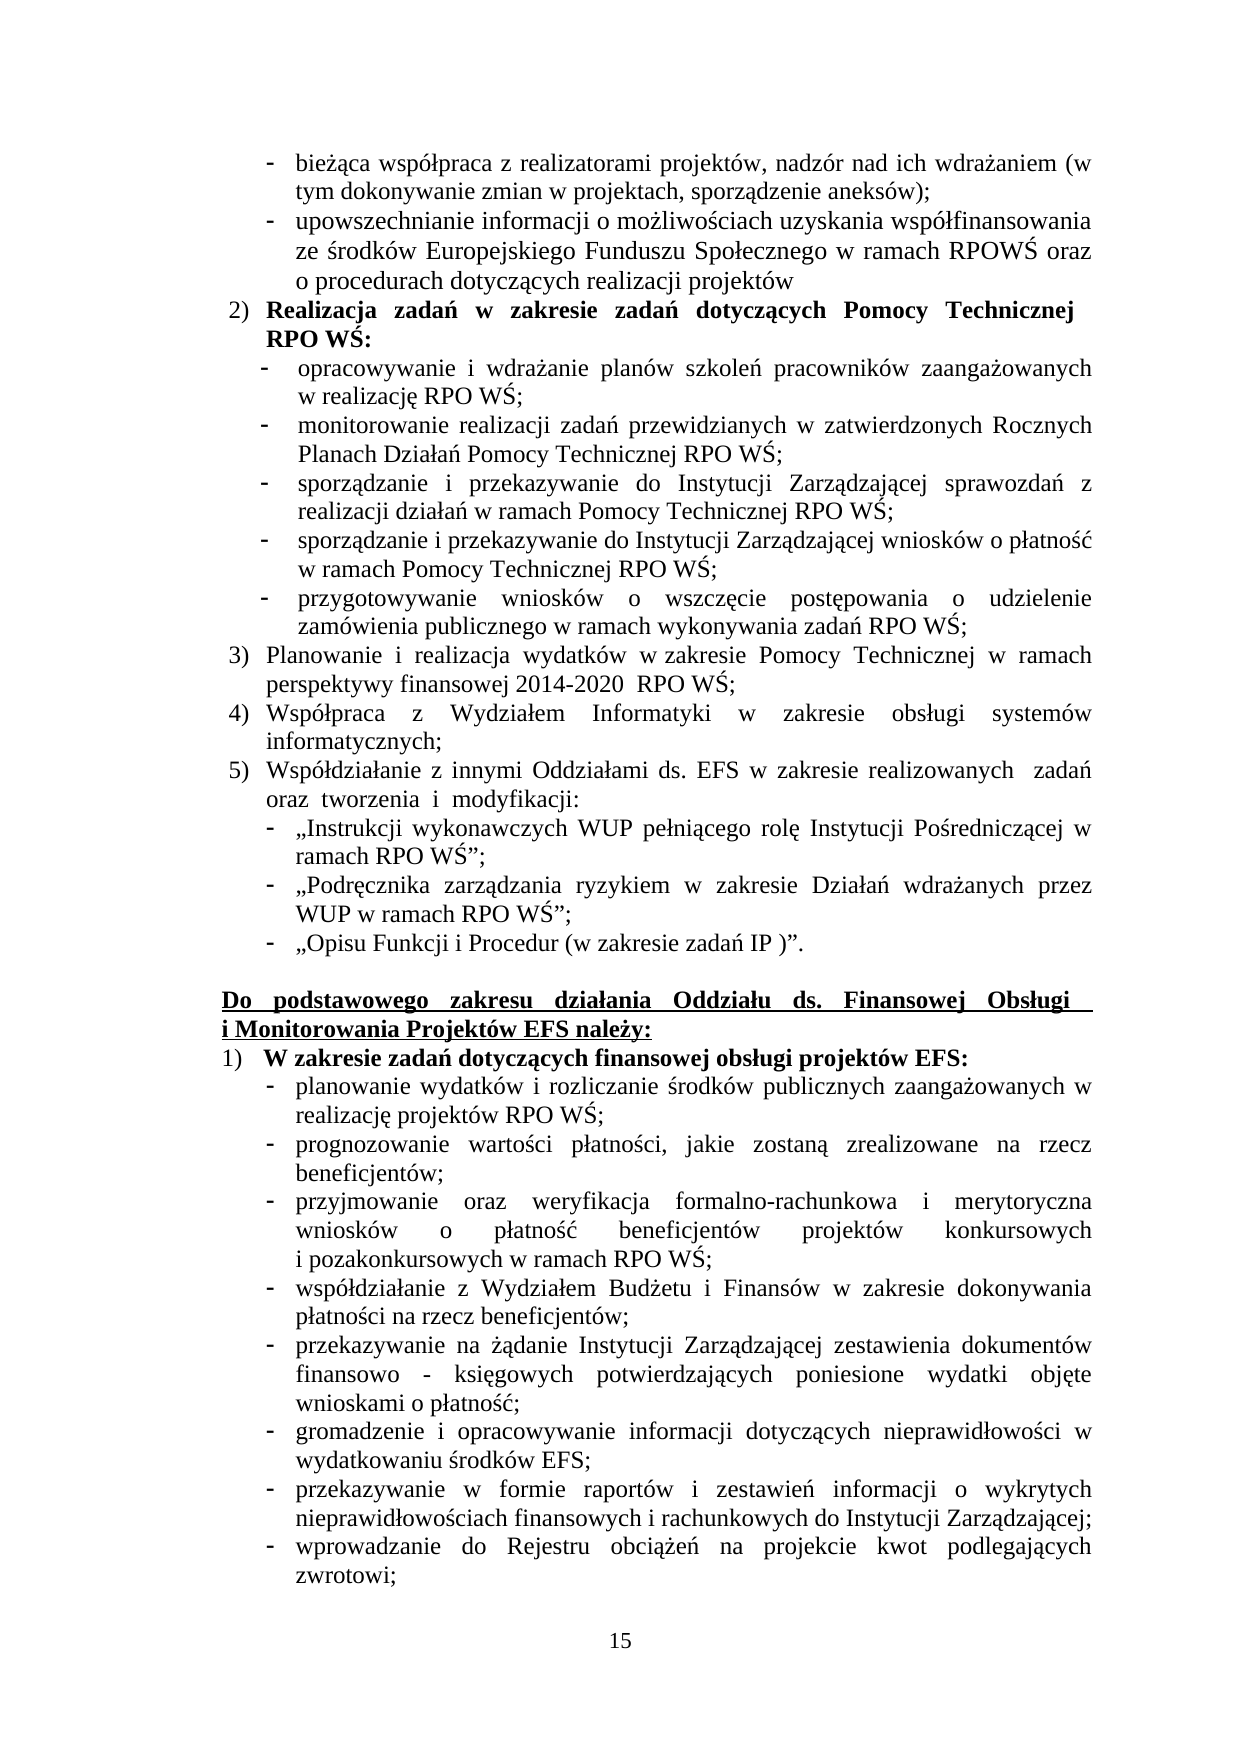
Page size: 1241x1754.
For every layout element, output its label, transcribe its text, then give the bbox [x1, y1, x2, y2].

list przekazywanie w formie raportów i zestawień informacji o wykrytych nieprawidłowościach finansowych i rachunkowych do Instytucji Zarządzającej; [266, 1474, 1093, 1531]
list Planowanie i realizacja wydatków w zakresie Pomocy Technicznej w ramach perspektywy finansowej 2014-2020 RPO WŚ; [228, 640, 1093, 698]
list Współpraca z Wydziałem Informatyki w zakresie obsługi systemów informatycznych; [228, 698, 1093, 755]
list „Opisu Funkcji i Procedur (w zakresie zadań IP )”. [266, 928, 1093, 956]
list przygotowywanie wniosków o wszczęcie postępowania o udzielenie zamówienia publicznego w ramach wykonywania zadań RPO WŚ; [260, 583, 1093, 640]
text Do podstawowego zakresu działania Oddziału ds. Finansowej Obsługi i Monitorowania Projektów EFS należy: [221, 1011, 1093, 1043]
list przekazywanie na żądanie Instytucji Zarządzającej zestawienia dokumentów finansowo - księgowych potwierdzających poniesione wydatki objęte wnioskami o płatność; [266, 1330, 1093, 1416]
list przyjmowanie oraz weryfikacja formalno-rachunkowa i merytoryczna wniosków o płatność beneficjentów projektów konkursowych i pozakonkursowych w ramach RPO WŚ; [266, 1186, 1093, 1273]
list współdziałanie z Wydziałem Budżetu i Finansów w zakresie dokonywania płatności na rzecz beneficjentów; [266, 1273, 1093, 1330]
list monitorowanie realizacji zadań przewidzianych w zatwierdzonych Rocznych Planach Działań Pomocy Technicznej RPO WŚ; [260, 410, 1093, 468]
list Realizacja zadań w zakresie zadań dotyczących Pomocy Technicznej RPO WŚ: [228, 295, 1093, 353]
text Do podstawowego zakresu działania Oddziału ds. Finansowej Obsługi i Monitorowania Projektów EFS należy: [221, 985, 1093, 1010]
list prognozowanie wartości płatności, jakie zostaną zrealizowane na rzecz beneficjentów; [266, 1129, 1093, 1186]
list planowanie wydatków i rozliczanie środków publicznych zaangażowanych w realizację projektów RPO WŚ; [266, 1071, 1093, 1129]
list sporządzanie i przekazywanie do Instytucji Zarządzającej sprawozdań z realizacji działań w ramach Pomocy Technicznej RPO WŚ; [260, 468, 1093, 525]
list Współdziałanie z innymi Oddziałami ds. EFS w zakresie realizowanych zadań oraz tworzenia i modyfikacji: [228, 755, 1093, 813]
list upowszechnianie informacji o możliwościach uzyskania współfinansowania ze środków Europejskiego Funduszu Społecznego w ramach RPOWŚ oraz o procedurach dotyczących realizacji projektów [266, 205, 1093, 295]
list „Podręcznika zarządzania ryzykiem w zakresie Działań wdrażanych przez WUP w ramach RPO WŚ”; [266, 870, 1093, 928]
list opracowywanie i wdrażanie planów szkoleń pracowników zaangażowanych w realizację RPO WŚ; [260, 353, 1093, 410]
list gromadzenie i opracowywanie informacji dotyczących nieprawidłowości w wydatkowaniu środków EFS; [266, 1416, 1093, 1474]
list sporządzanie i przekazywanie do Instytucji Zarządzającej wniosków o płatność w ramach Pomocy Technicznej RPO WŚ; [260, 525, 1093, 583]
list wprowadzanie do Rejestru obciążeń na projekcie kwot podlegających zwrotowi; [266, 1531, 1093, 1589]
list „Instrukcji wykonawczych WUP pełniącego rolę Instytucji Pośredniczącej w ramach RPO WŚ”; [266, 813, 1093, 870]
list bieżąca współpraca z realizatorami projektów, nadzór nad ich wdrażaniem (w tym dokonywanie zmian w projektach, sporządzenie aneksów); [266, 148, 1093, 205]
list W zakresie zadań dotyczących finansowej obsługi projektów EFS: [221, 1043, 1093, 1071]
